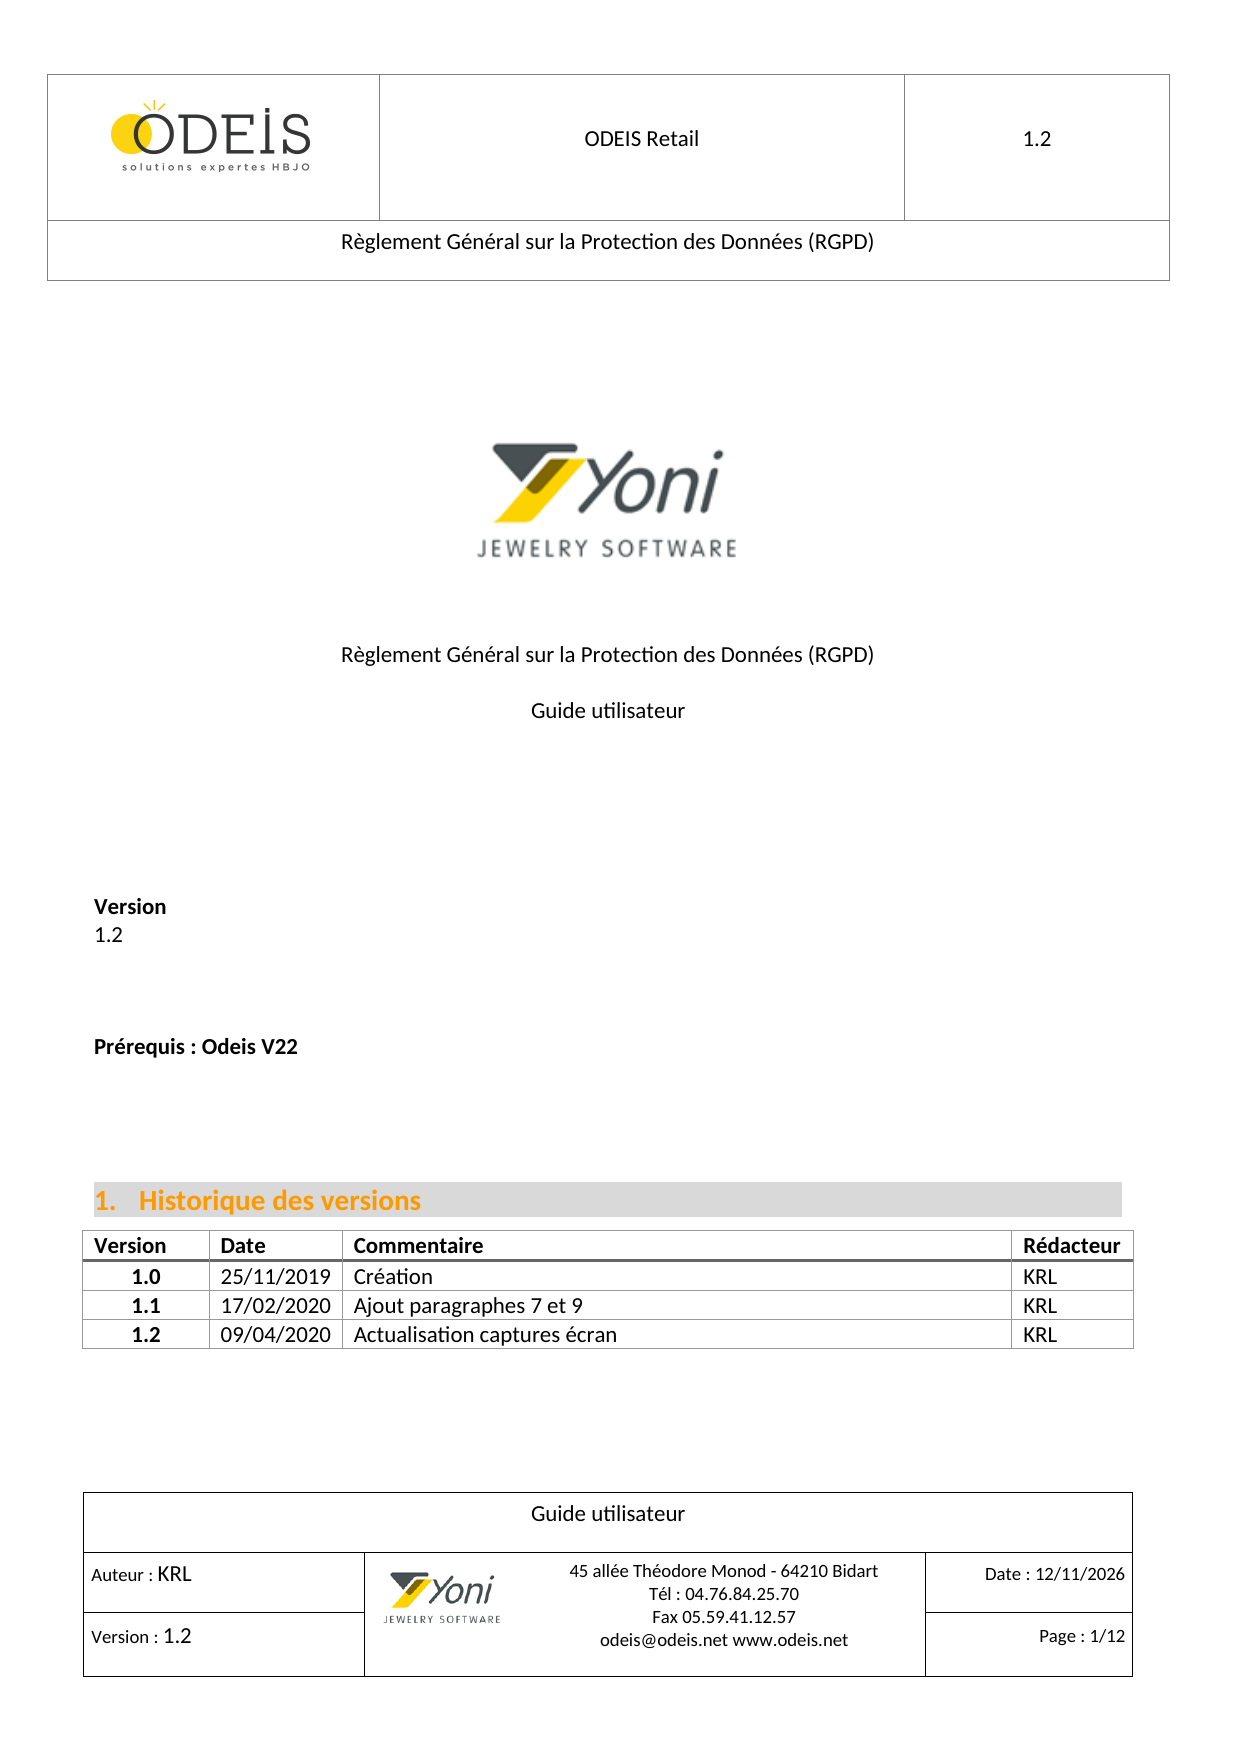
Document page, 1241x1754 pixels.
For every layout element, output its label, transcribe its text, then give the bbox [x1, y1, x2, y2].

table_cell 1.2 [83, 1320, 209, 1348]
table_cell 1.0 [83, 1262, 209, 1290]
table_header Date [210, 1231, 342, 1259]
table_cell KRL [1012, 1320, 1133, 1348]
picture [378, 1559, 506, 1635]
table_cell Actualisation captures écran [343, 1320, 1011, 1348]
table_cell 17/02/2020 [210, 1291, 342, 1319]
picture [88, 81, 338, 195]
table_cell 25/11/2019 [210, 1262, 342, 1290]
table_header Rédacteur [1012, 1231, 1133, 1259]
picture [466, 415, 750, 584]
table_header Commentaire [343, 1231, 1011, 1259]
table_cell KRL [1012, 1291, 1133, 1319]
table_cell Création [343, 1262, 1011, 1290]
table_cell 09/04/2020 [210, 1320, 342, 1348]
table_cell KRL [1012, 1262, 1133, 1290]
text Version [94, 892, 1122, 920]
table_cell Ajout paragraphes 7 et 9 [343, 1291, 1011, 1319]
table_cell 1.1 [83, 1291, 209, 1319]
subtitle Historique des versions [94, 1182, 1122, 1217]
table_header Version [83, 1231, 209, 1259]
text Prérequis : Odeis V22 [94, 1032, 1122, 1060]
